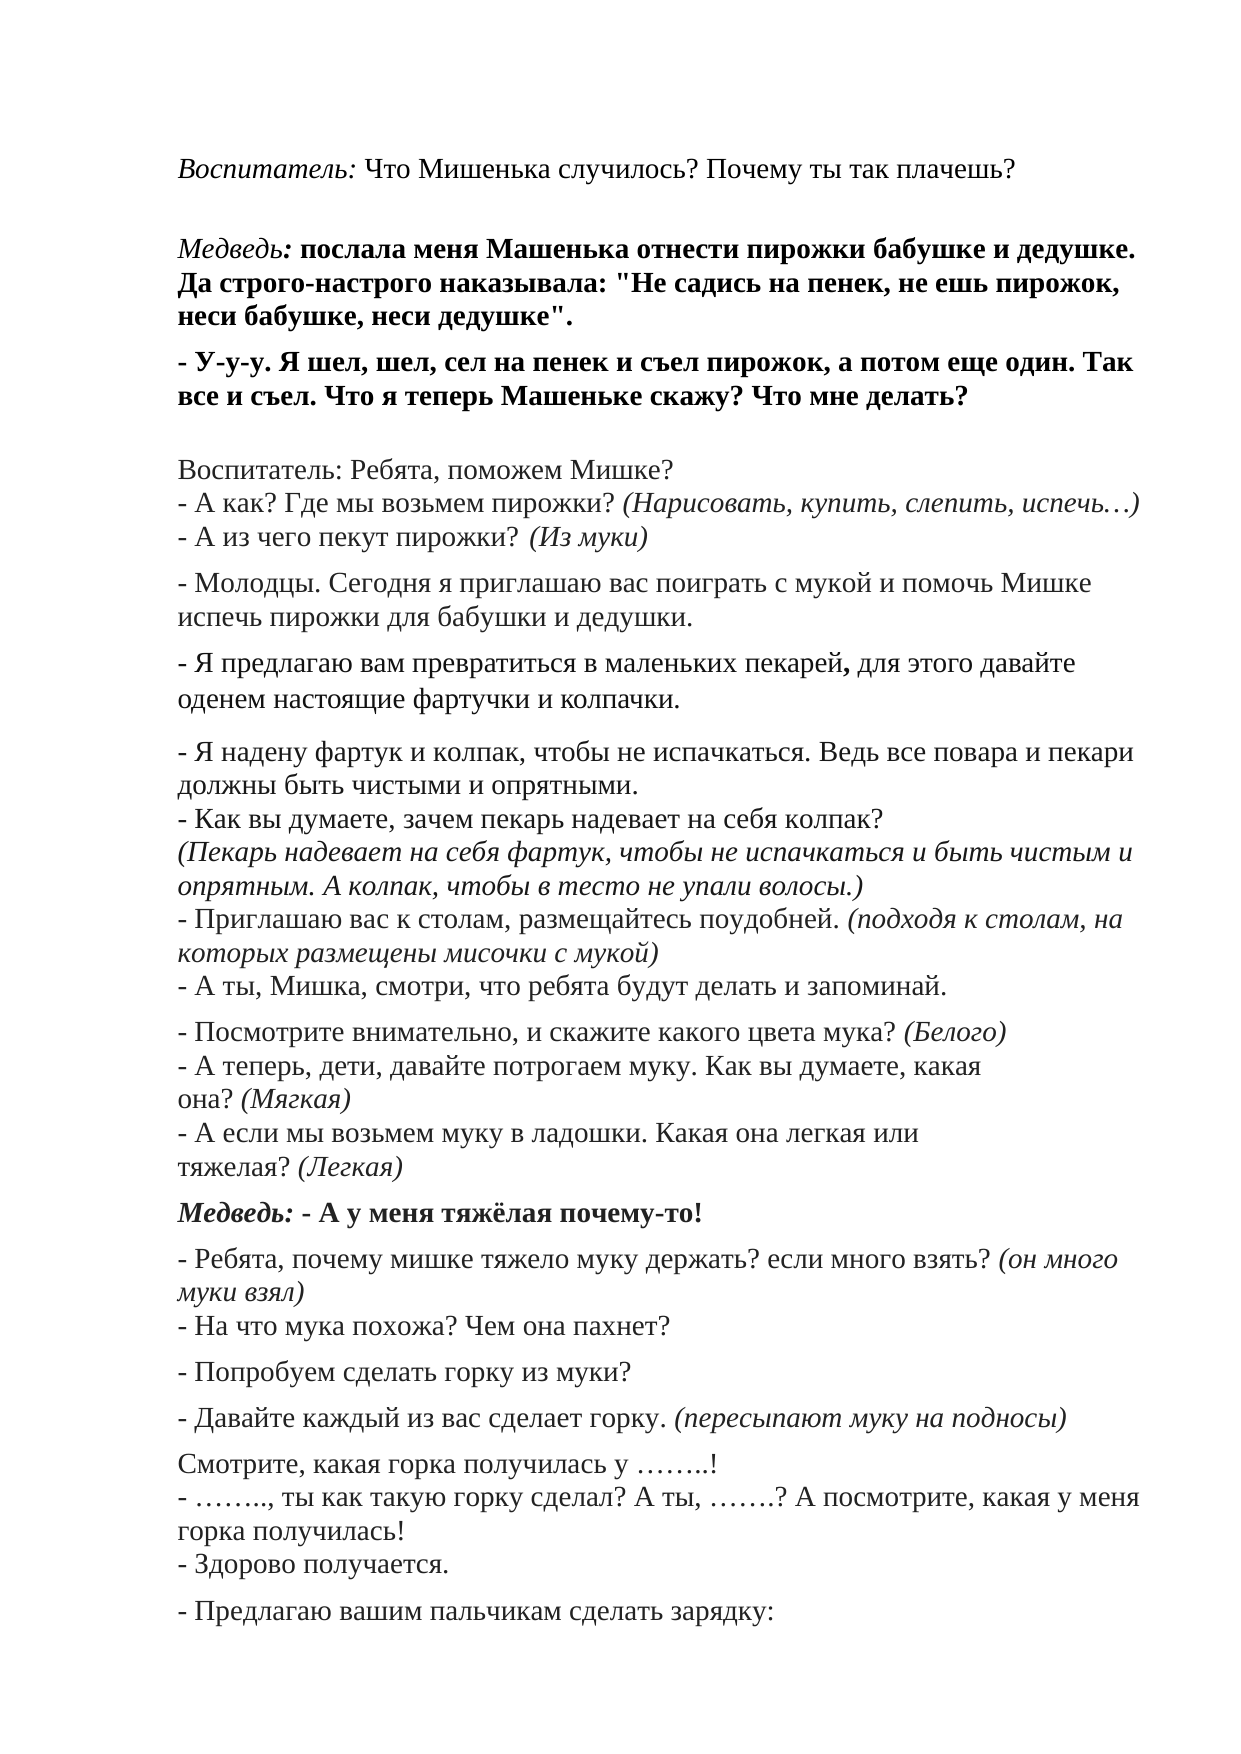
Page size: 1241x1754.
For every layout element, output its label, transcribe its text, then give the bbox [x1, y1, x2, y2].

text Воспитатель: Ребята, поможем Мишке? - А как? Где мы возьмем пирожки? (Нарисовать, купить, слепить, испечь…) - А из чего пекут пирожки? (Из муки) [177, 452, 1152, 553]
text - У-у-у. Я шел, шел, сел на пенек и съел пирожок, а потом еще один. Так все и съел. Что я теперь Машеньке скажу? Что мне делать? [177, 344, 1152, 439]
text Медведь: послала меня Машенька отнести пирожки бабушке и дедушке. Да строго-настрого наказывала: "Не садись на пенек, не ешь пирожок, неси бабушке, неси дедушке". [177, 198, 1152, 332]
text Воспитатель: Что Мишенька случилось? Почему ты так плачешь? [177, 118, 1152, 185]
text - Предлагаю вашим пальчикам сделать зарядку: [177, 1593, 1152, 1626]
text - Я предлагаю вам превратиться в маленьких пекарей, для этого давайте оденем настоящие фартучки и колпачки. [177, 645, 1152, 714]
text Медведь: - А у меня тяжёлая почему-то! [177, 1195, 1152, 1228]
text - Попробуем сделать горку из муки? [177, 1354, 1152, 1387]
text - Ребята, почему мишке тяжело муку держать? если много взять? (он много муки взял) - На что мука похожа? Чем она пахнет? [177, 1241, 1152, 1341]
text - Я надену фартук и колпак, чтобы не испачкаться. Ведь все повара и пекари должны быть чистыми и опрятными. [177, 734, 1152, 801]
text - Молодцы. Сегодня я приглашаю вас поиграть с мукой и помочь Мишке испечь пирожки для бабушки и дедушки. [177, 565, 1152, 632]
text - А ты, Мишка, смотри, что ребята будут делать и запоминай. [177, 968, 1152, 1002]
text - Давайте каждый из вас сделает горку. (пересыпают муку на подносы) [177, 1400, 1152, 1433]
text - Как вы думаете, зачем пекарь надевает на себя колпак? [177, 801, 1152, 834]
text - Посмотрите внимательно, и скажите какого цвета мука? (Белого) - А теперь, дети, давайте потрогаем муку. Как вы думаете, какая она? (Мягкая) - А если мы возьмем муку в ладошки. Какая она легкая или тяжелая? (Легкая) [177, 1014, 1152, 1182]
text (Пекарь надевает на себя фартук, чтобы не испачкаться и быть чистым и опрятным. А колпак, чтобы в тесто не упали волосы.) - Приглашаю вас к столам, размещайтесь поудобней. (подходя к столам, на которых размещены мисочки с мукой) [177, 834, 1152, 968]
text Смотрите, какая горка получилась у ……..! - …….., ты как такую горку сделал? А ты, …….? А посмотрите, какая у меня горка получилась! - Здорово получается. [177, 1446, 1152, 1580]
